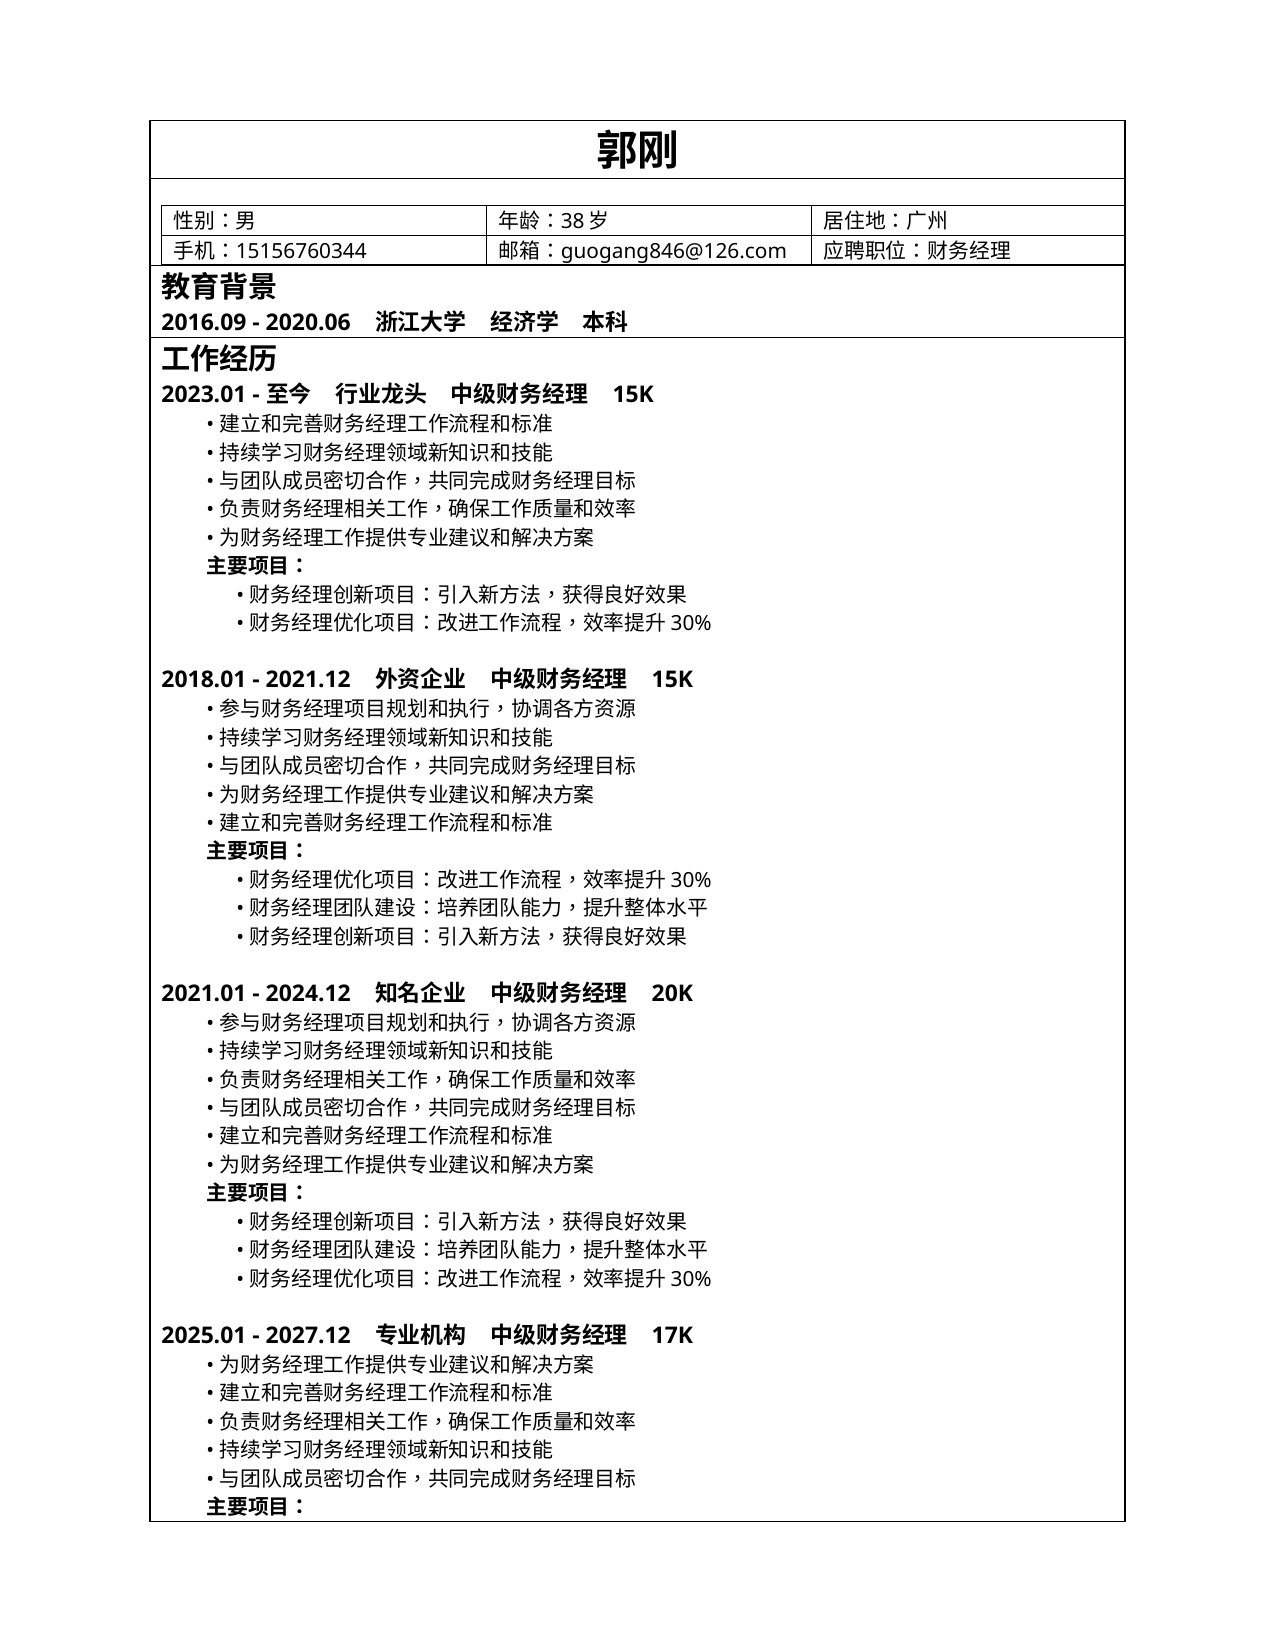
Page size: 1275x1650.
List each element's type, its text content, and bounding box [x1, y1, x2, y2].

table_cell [151, 338, 1124, 1521]
table_cell 教育背景 2016.09 - 2020.06 浙江大学 经济学 本科 [151, 266, 1124, 337]
table_header 郭刚 [151, 121, 1124, 178]
table_cell [151, 179, 1124, 265]
